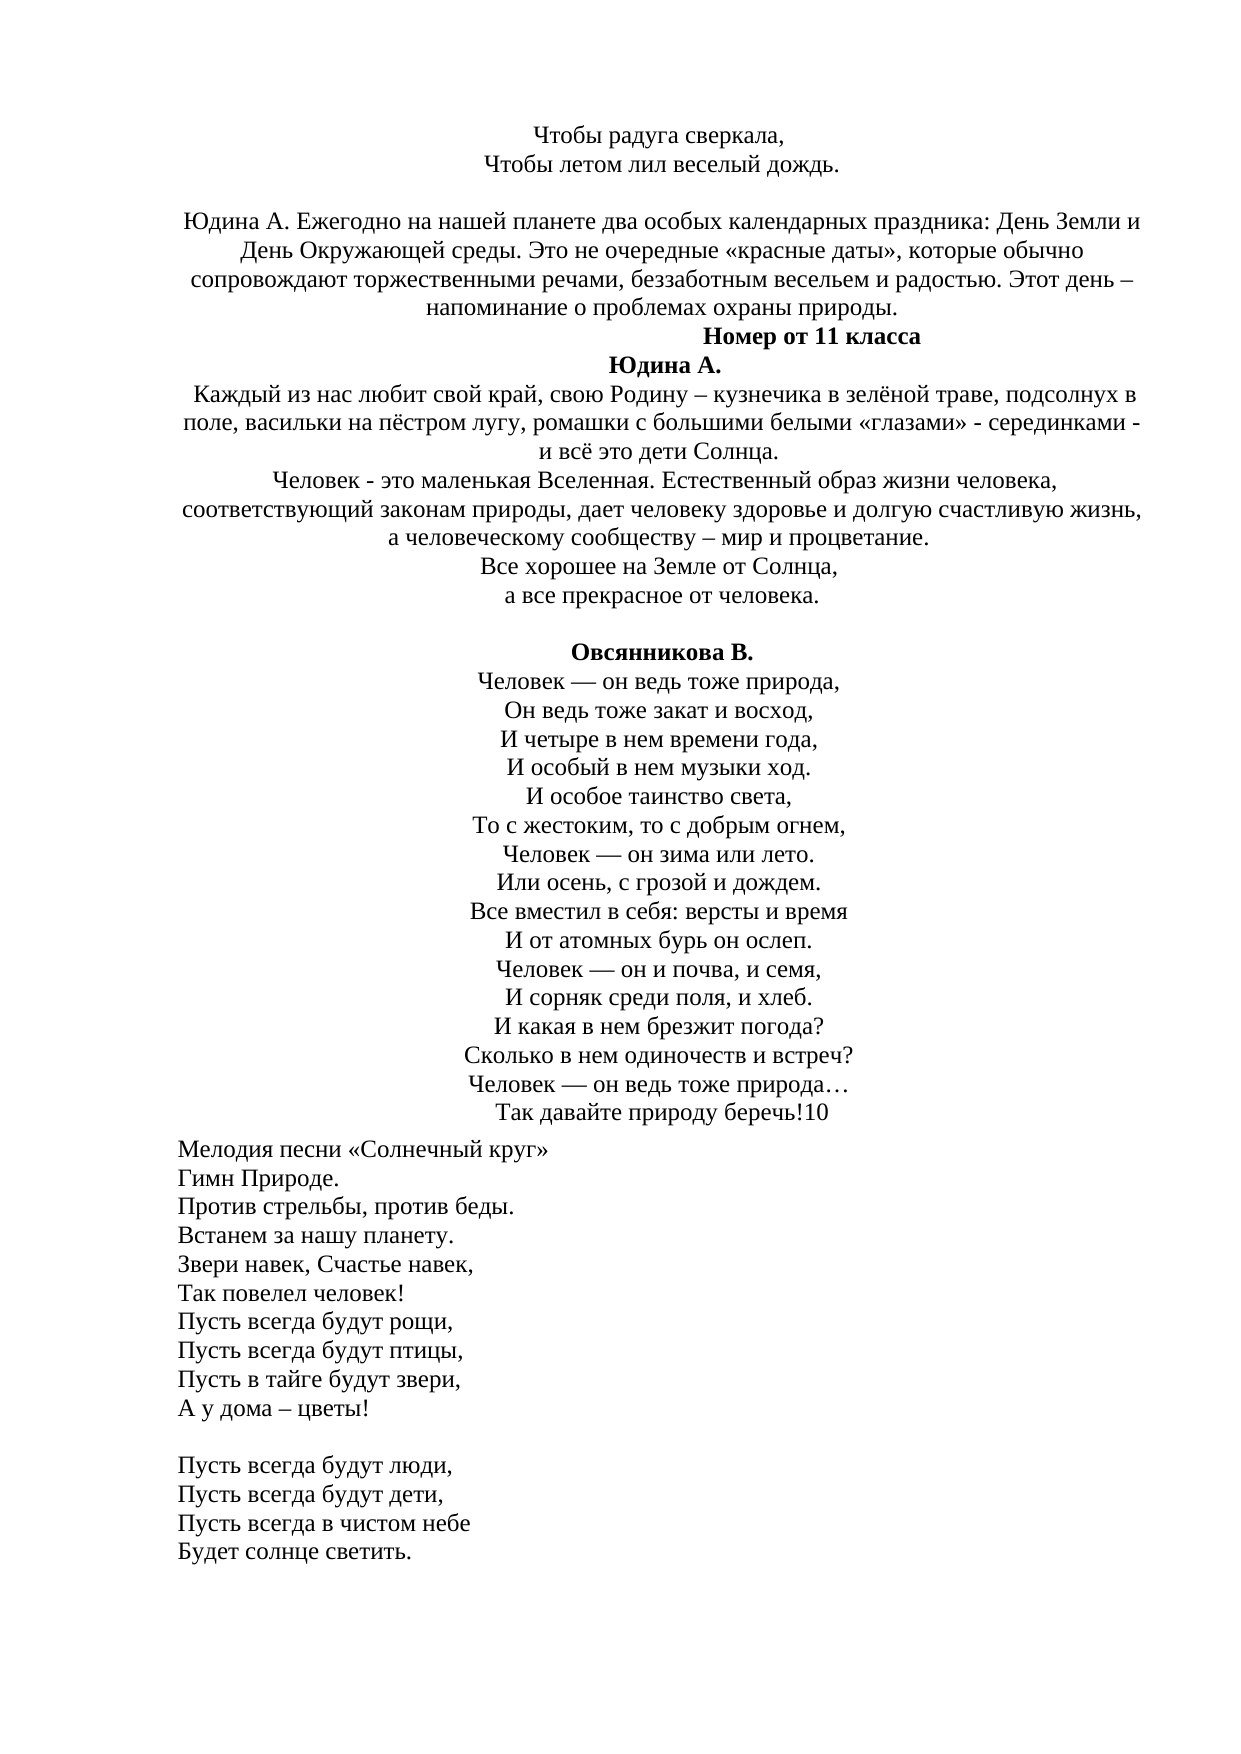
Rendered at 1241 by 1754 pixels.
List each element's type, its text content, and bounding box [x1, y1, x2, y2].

text Мелодия песни «Солнечный круг» Гимн Природе. Против стрельбы, против беды. Встанем за нашу планету. Звери навек, Счастье навек, Так повелел человек! Пусть всегда будут рощи, Пусть всегда будут птицы, Пусть в тайге будут звери, А у дома – цветы! Пусть всегда будут люди, Пусть всегда будут дети, Пусть всегда в чистом небе Будет солнце светить. [177, 1134, 1152, 1593]
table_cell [175, 118, 1149, 1134]
